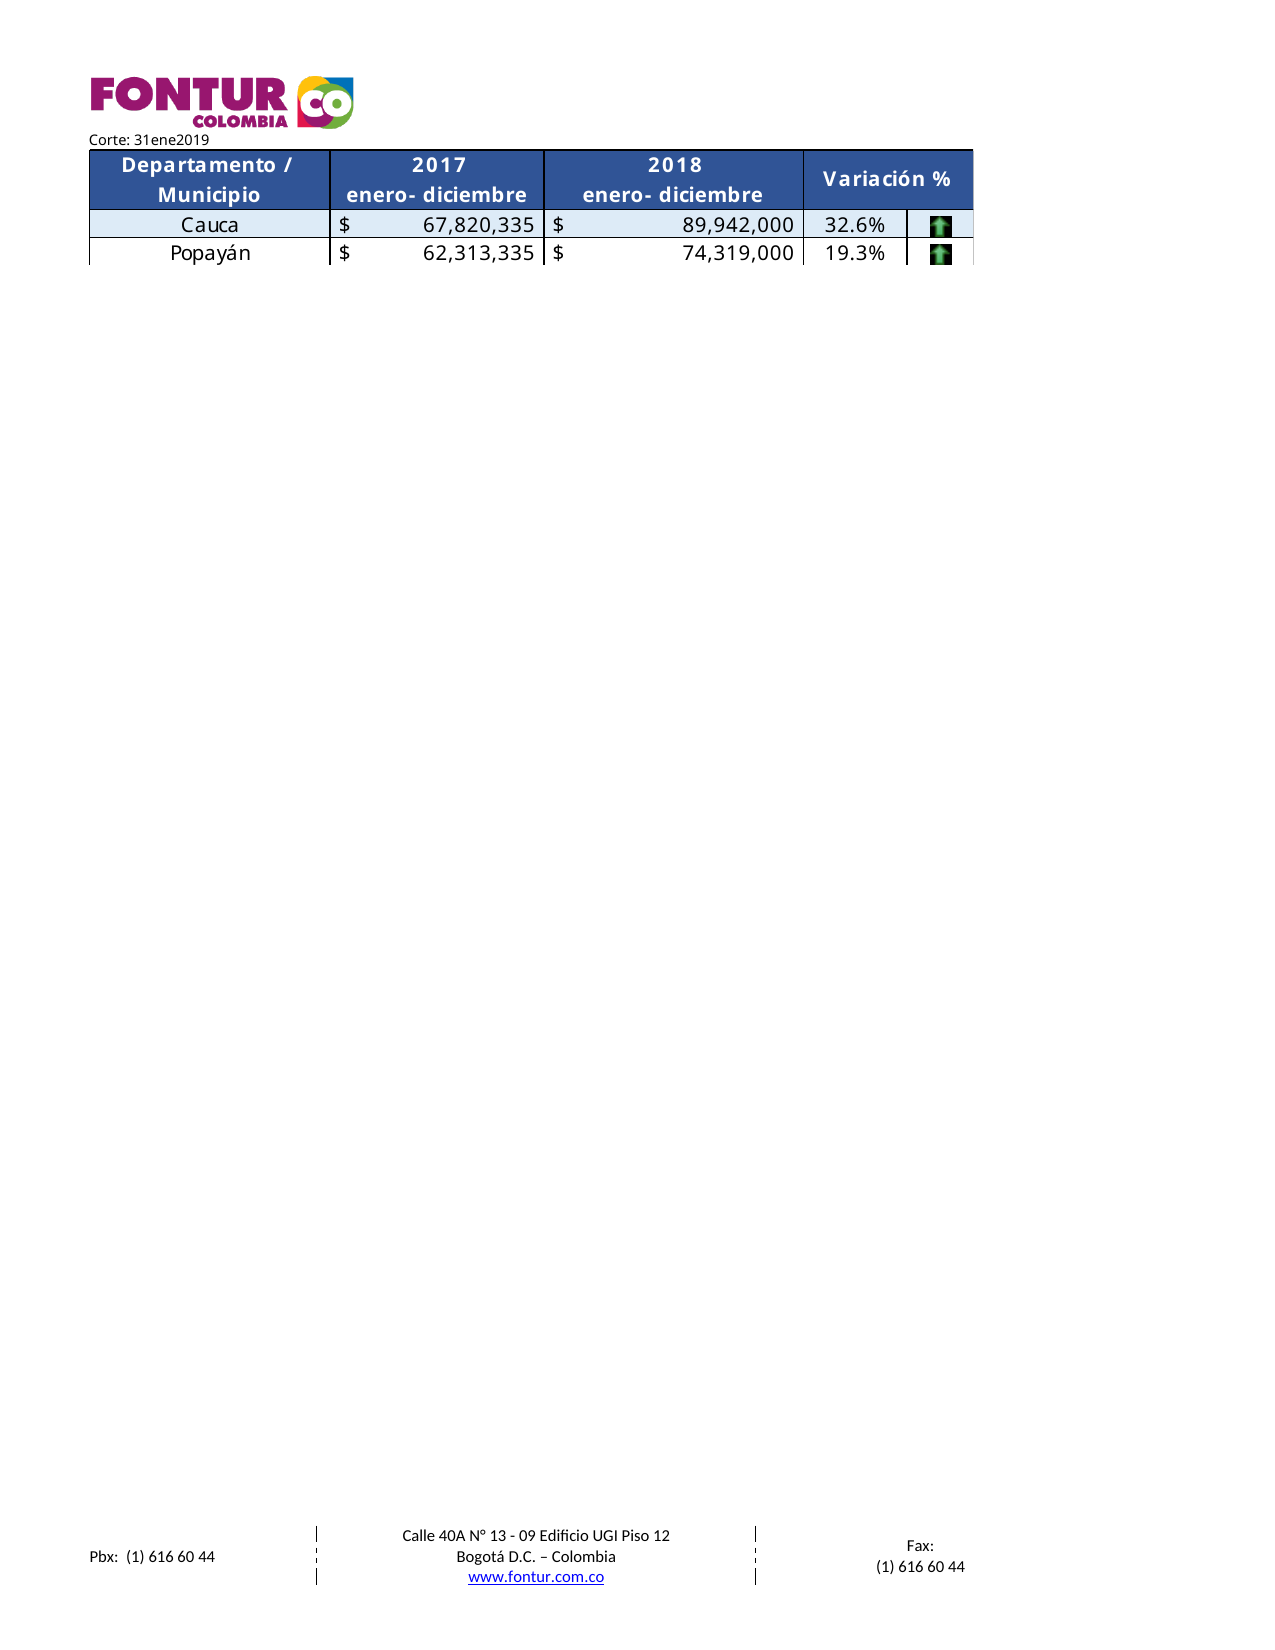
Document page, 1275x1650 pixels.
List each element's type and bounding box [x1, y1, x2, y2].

picture [88, 73, 355, 130]
